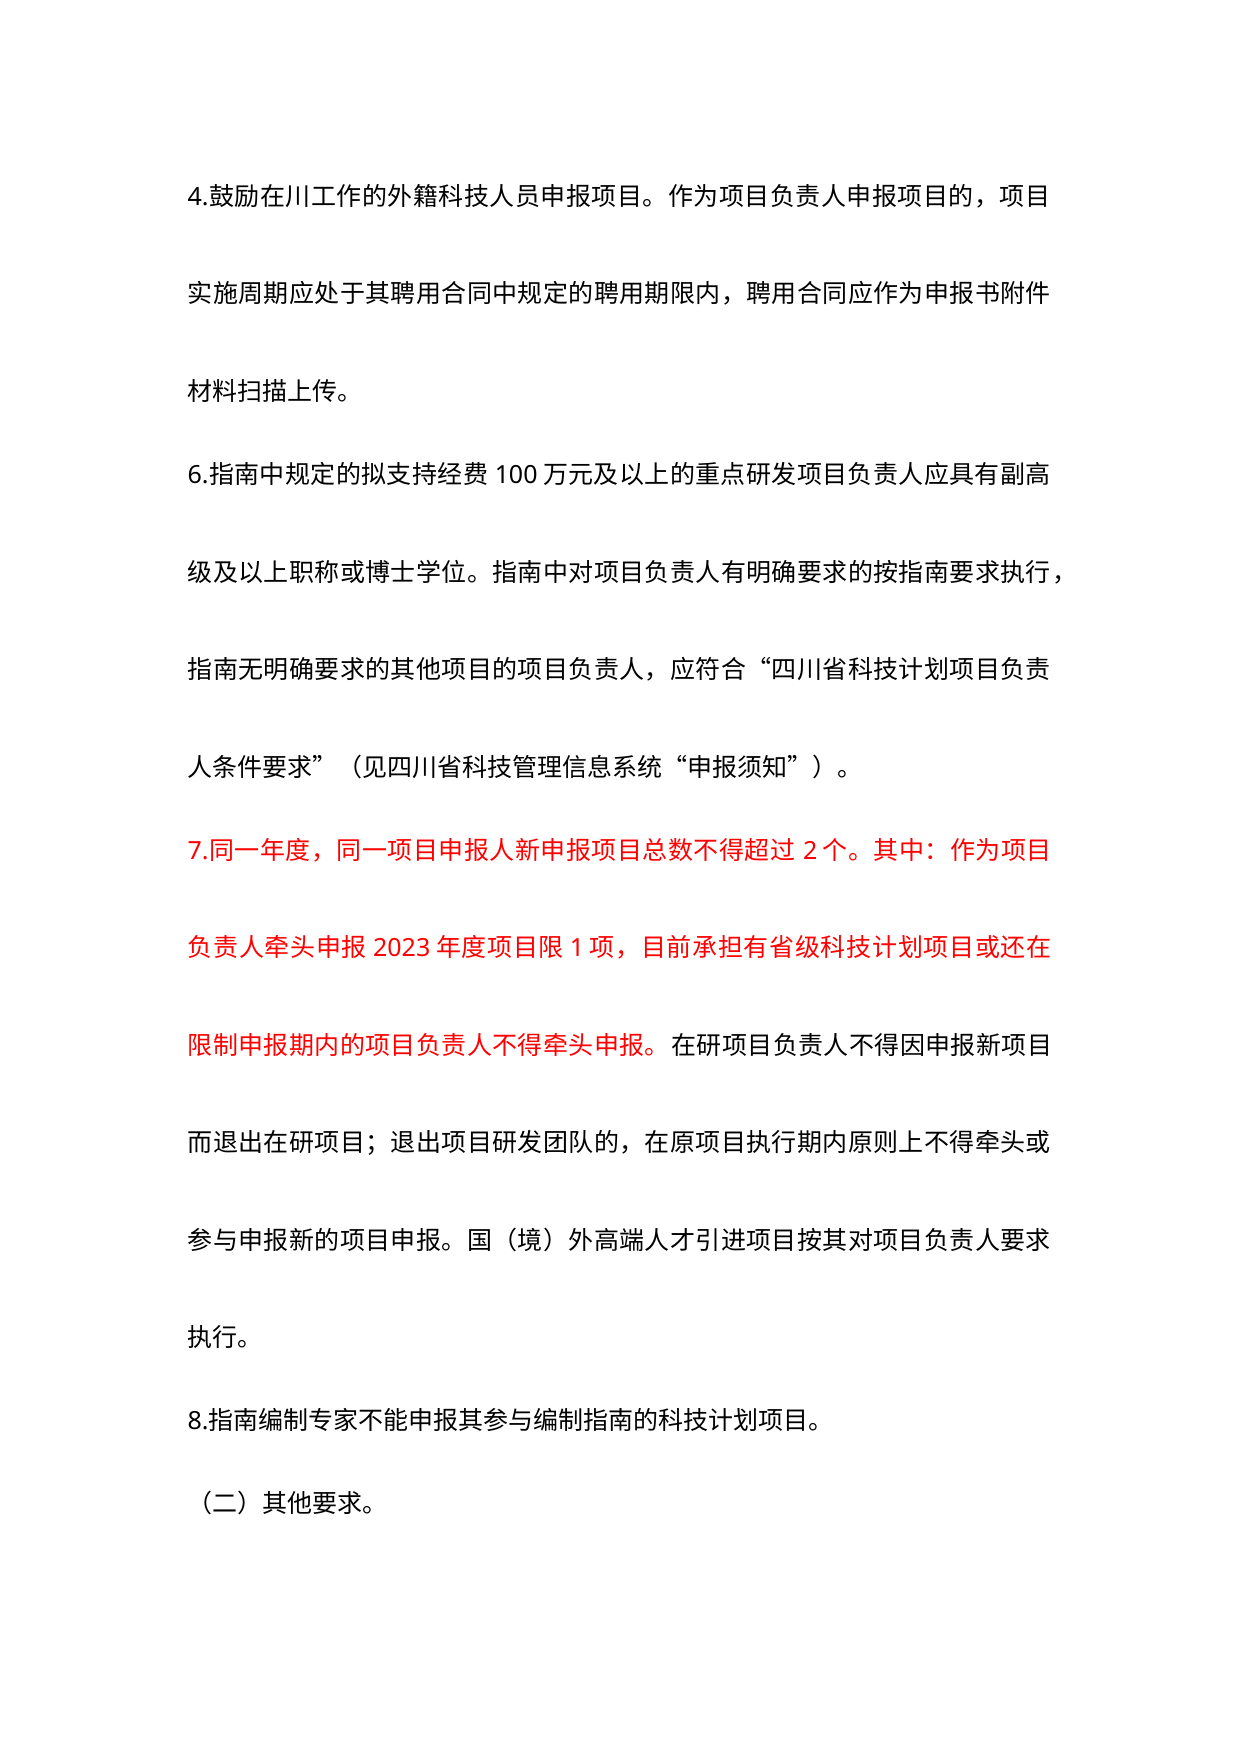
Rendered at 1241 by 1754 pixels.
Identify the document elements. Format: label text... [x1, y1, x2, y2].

text （二）其他要求。 [187, 1469, 1053, 1534]
text 8.指南编制专家不能申报其参与编制指南的科技计划项目。 [187, 1386, 1053, 1451]
text 7.同一年度，同一项目申报人新申报项目总数不得超过2个。其中：作为项目负责人牵头申报2023年度项目限1项，目前承担有省级科技计划项目或还在限制申报期内的项目负责人不得牵头申报。在研项目负责人不得因申报新项目而退出在研项目；退出项目研发团队的，在原项目执行期内原则上不得牵头或参与申报新的项目申报。国（境）外高端人才引进项目按其对项目负责人要求执行。 [187, 816, 1053, 1368]
text 4.鼓励在川工作的外籍科技人员申报项目。作为项目负责人申报项目的，项目实施周期应处于其聘用合同中规定的聘用期限内，聘用合同应作为申报书附件材料扫描上传。 [187, 162, 1053, 422]
text 6.指南中规定的拟支持经费100万元及以上的重点研发项目负责人应具有副高级及以上职称或博士学位。指南中对项目负责人有明确要求的按指南要求执行，指南无明确要求的其他项目的项目负责人，应符合“四川省科技计划项目负责人条件要求”（见四川省科技管理信息系统“申报须知”）。 [187, 440, 1053, 798]
